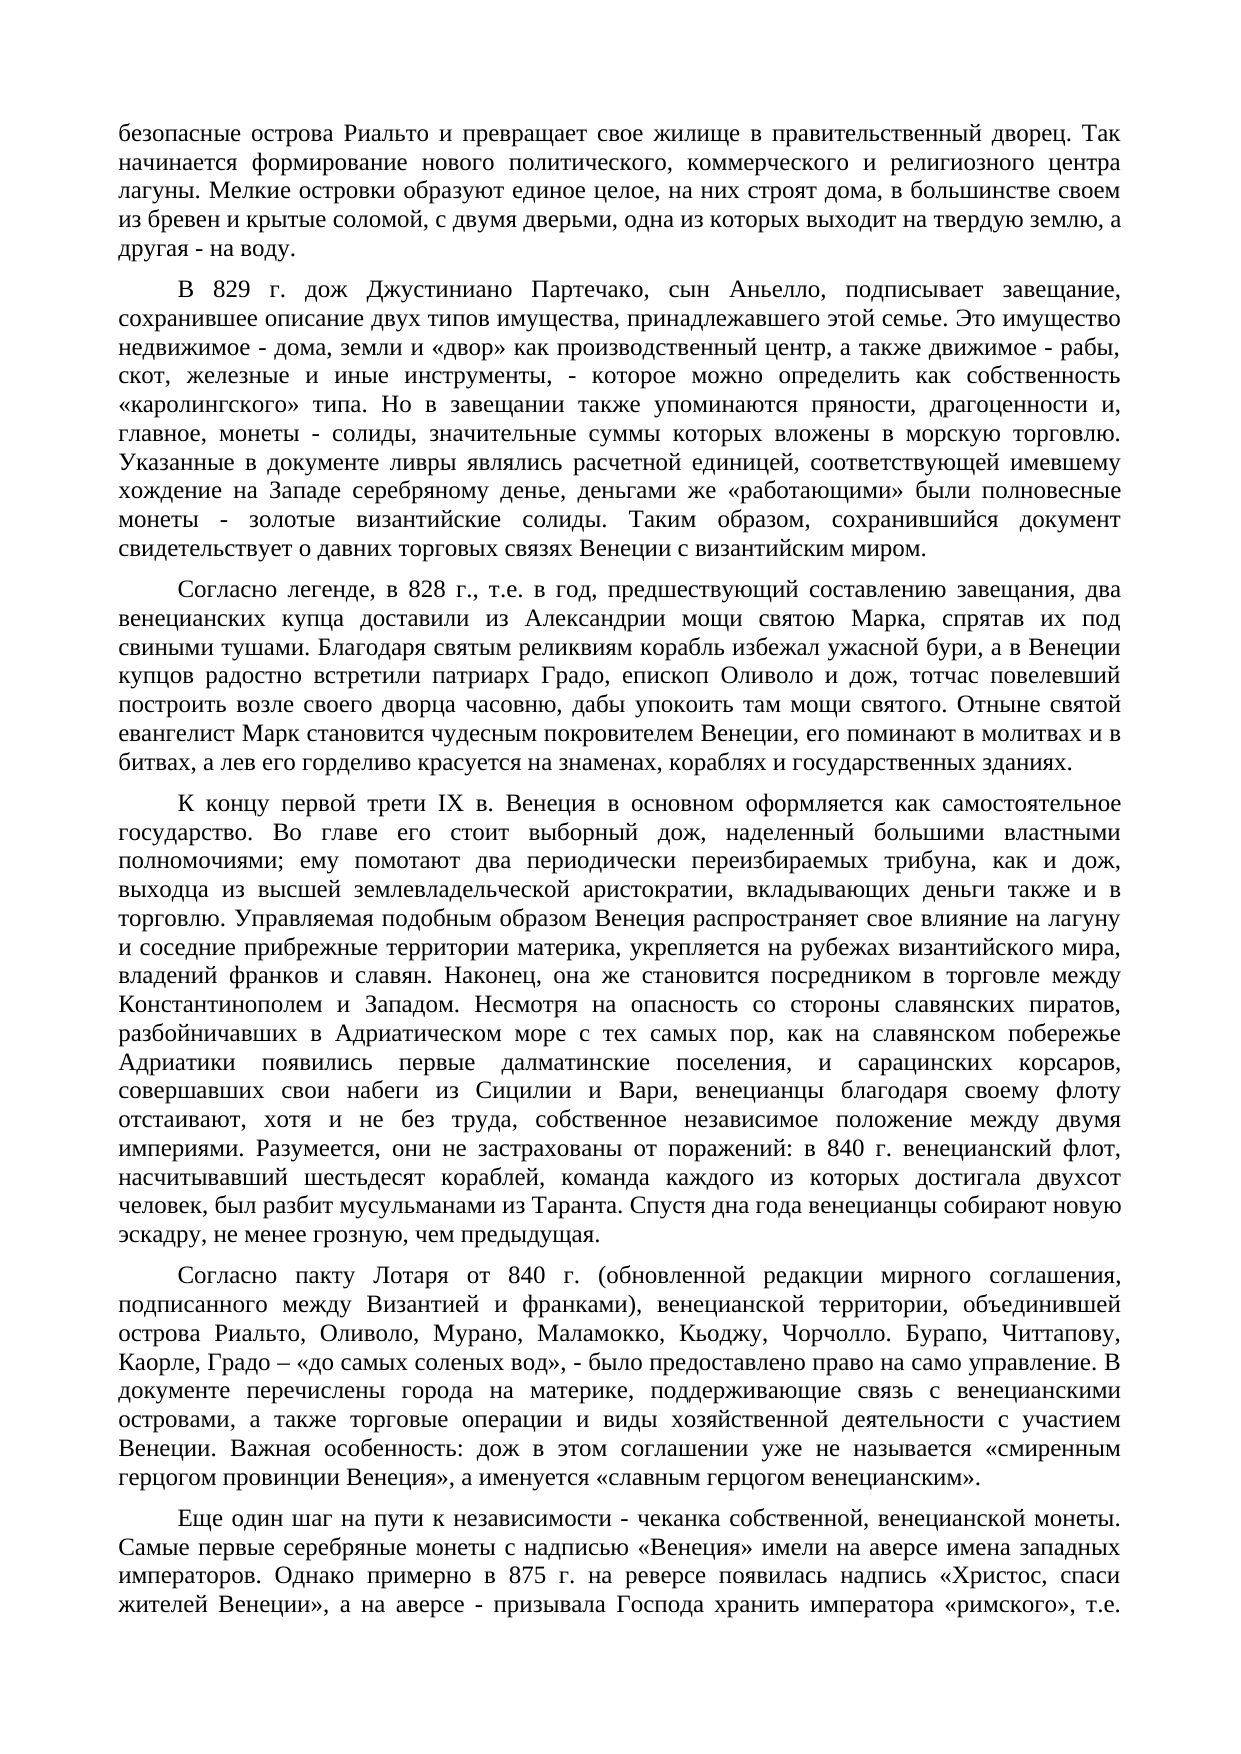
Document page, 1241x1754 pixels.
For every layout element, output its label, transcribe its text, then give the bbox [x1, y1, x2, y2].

text Согласно пакту Лотаря от 840 г. (обновленной редакции мирного соглашения, подписанного между Византией и франками), венецианской территории, объединившей острова Риальто, Оливоло, Мурано, Маламокко, Кьоджу, Чорчолло. Бурапо, Читтапову, Каорле, Градо – «до самых соленых вод», - было предоставлено право на само управление. В документе перечислены города на материке, поддерживающие связь с венецианскими островами, а также торговые операции и виды хозяйственной деятельности с участием Венеции. Важная особенность: дож в этом соглашении уже не называется «смиренным герцогом провинции Венеция», а именуется «славным герцогом венецианским». [118, 1261, 1122, 1491]
text Согласно легенде, в 828 г., т.е. в год, предшествующий составлению завещания, два венецианских купца доставили из Александрии мощи святою Марка, спрятав их под свиными тушами. Благодаря святым реликвиям корабль избежал ужасной бури, а в Венеции купцов радостно встретили патриарх Градо, епископ Оливоло и дож, тотчас повелевший построить возле своего дворца часовню, дабы упокоить там мощи святого. Отныне святой евангелист Марк становится чудесным покровителем Венеции, его поминают в молитвах и в битвах, а лев его горделиво красуется на знаменах, кораблях и государственных зданиях. [118, 574, 1122, 776]
text В 829 г. дож Джустиниано Партечако, сын Аньелло, подписывает завещание, сохранившее описание двух типов имущества, принадлежавшего этой семье. Это имущество недвижимое - дома, земли и «двор» как производственный центр, а также движимое - рабы, скот, железные и иные инструменты, - которое можно определить как собственность «каролингского» типа. Но в завещании также упоминаются пряности, драгоценности и, главное, монеты - солиды, значительные суммы которых вложены в морскую торговлю. Указанные в документе ливры являлись расчетной единицей, соответствующей имевшему хождение на Западе серебряному денье, деньгами же «работающими» были полновесные монеты - золотые византийские солиды. Таким образом, сохранившийся документ свидетельствует о давних торговых связях Венеции с византийским миром. [118, 274, 1122, 562]
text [118, 1503, 1122, 1618]
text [118, 118, 1122, 262]
text К концу первой трети IX в. Венеция в основном оформляется как самостоятельное государство. Во главе его стоит выборный дож, наделенный большими властными полномочиями; ему помотают два периодически переизбираемых трибуна, как и дож, выходца из высшей землевладельческой аристократии, вкладывающих деньги также и в торговлю. Управляемая подобным образом Венеция распространяет свое влияние на лагуну и соседние прибрежные территории материка, укрепляется на рубежах византийского мира, владений франков и славян. Наконец, она же становится посредником в торговле между Константинополем и Западом. Несмотря на опасность со стороны славянских пиратов, разбойничавших в Адриатическом море с тех самых пор, как на славянском побережье Адриатики появились первые далматинские поселения, и сарацинских корсаров, совершавших свои набеги из Сицилии и Вари, венецианцы благодаря своему флоту отстаивают, хотя и не без труда, собственное независимое положение между двумя империями. Разумеется, они не застрахованы от поражений: в 840 г. венецианский флот, насчитывавший шестьдесят кораблей, команда каждого из которых достигала двухсот человек, был разбит мусульманами из Таранта. Спустя дна года венецианцы собирают новую эскадру, не менее грозную, чем предыдущая. [118, 788, 1122, 1248]
